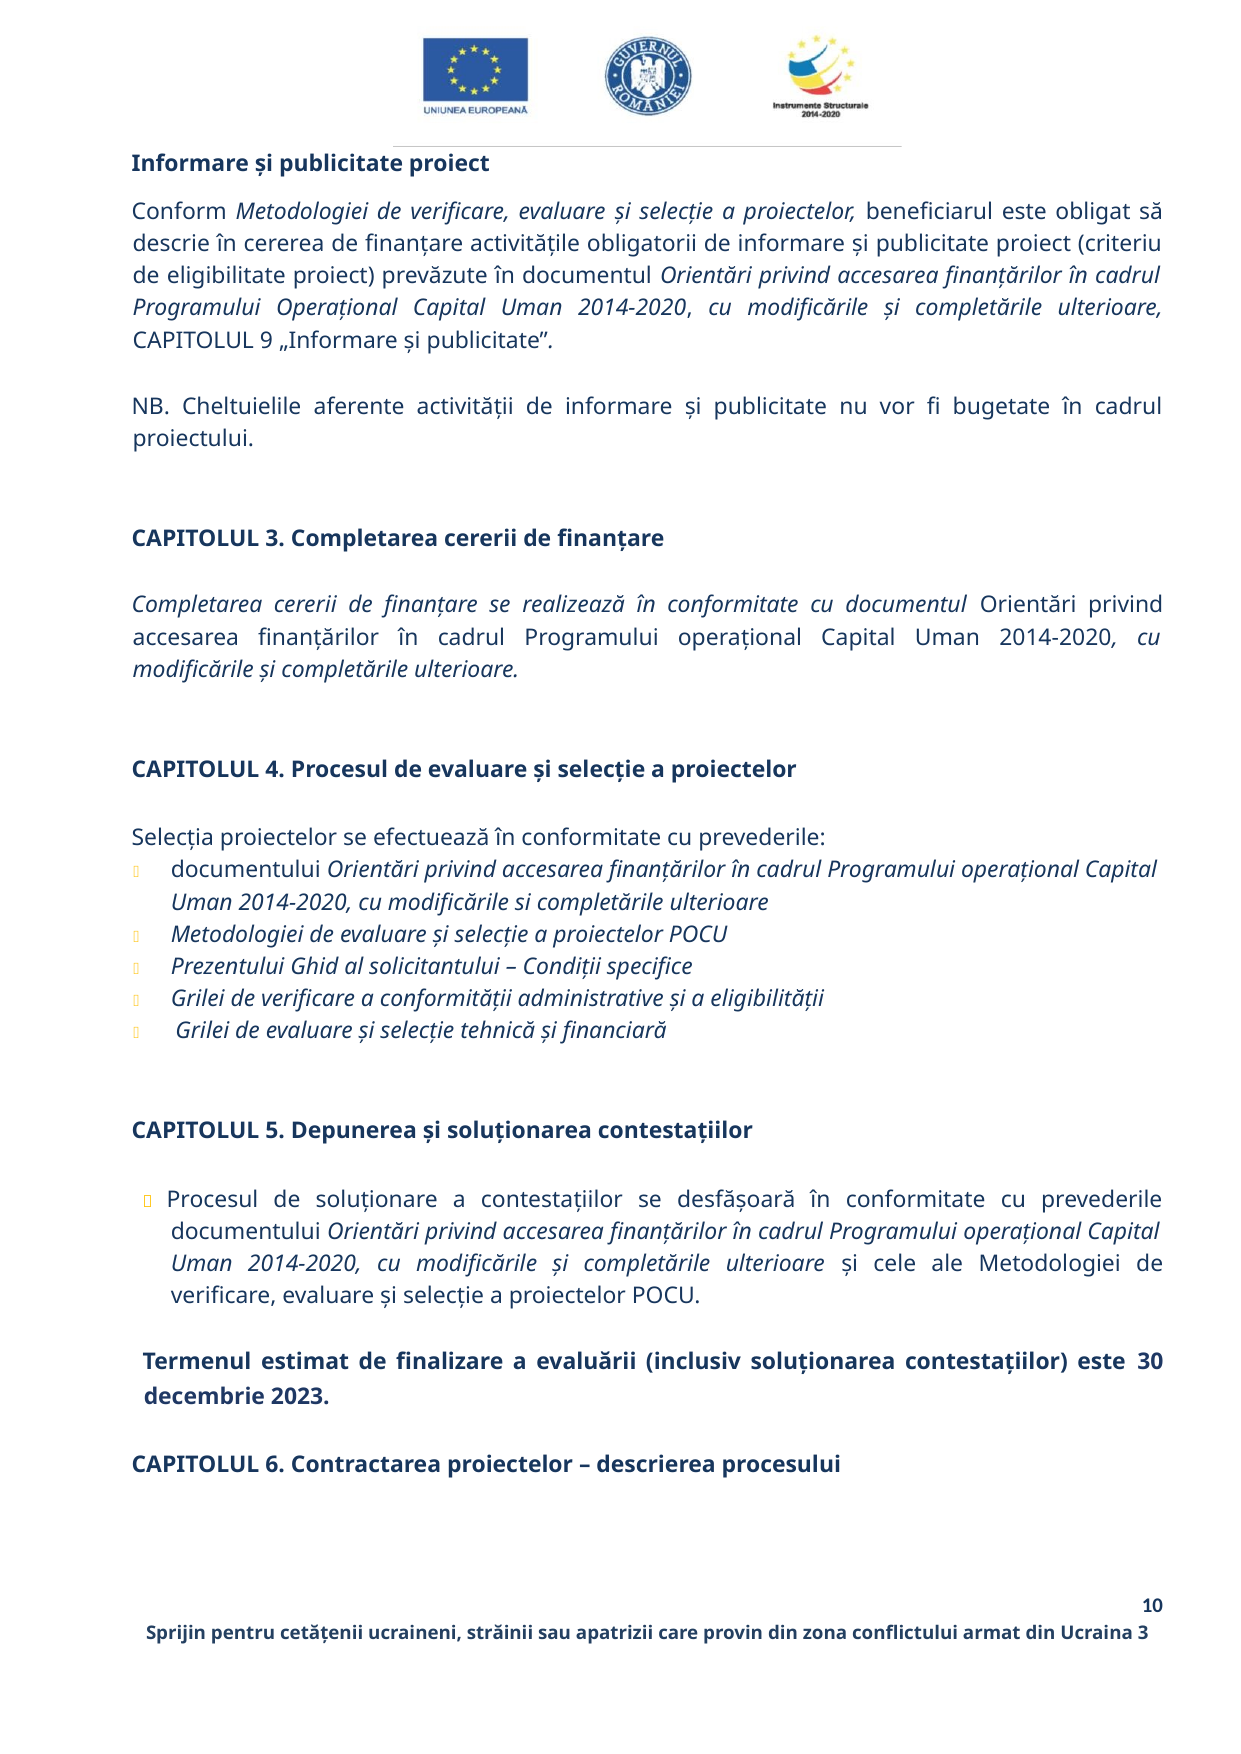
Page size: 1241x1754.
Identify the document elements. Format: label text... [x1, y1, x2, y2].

text  Procesul de soluționare a contestațiilor se desfășoară în conformitate cu prevederile documentului Orientări privind accesarea finanțărilor în cadrul Programului operațional Capital Uman 2014-2020, cu modificările și completările ulterioare și cele ale Metodologiei de verificare, evaluare și selecție a proiectelor POCU. [142, 1182, 1163, 1310]
picture [393, 14, 902, 147]
text Selecția proiectelor se efectuează în conformitate cu prevederile: [131, 821, 1163, 852]
text Conform Metodologiei de verificare, evaluare şi selecție a proiectelor, beneficiarul este obligat să descrie în cererea de finanțare activitățile obligatorii de informare și publicitate proiect (criteriu de eligibilitate proiect) prevăzute în documentul Orientări privind accesarea finanțărilor în cadrul Programului Operațional Capital Uman 2014-2020, cu modificările și completările ulterioare, CAPITOLUL 9 „Informare și publicitate”. [131, 195, 1163, 355]
text Termenul estimat de finalizare a evaluării (inclusiv soluționarea contestațiilor) este 30 decembrie 2023. [142, 1345, 1163, 1411]
text Completarea cererii de finanțare se realizează în conformitate cu documentul Orientări privind accesarea finanțărilor în cadrul Programului operațional Capital Uman 2014-2020, cu modificările și completările ulterioare. [131, 588, 1163, 684]
subtitle CAPITOLUL 6. Contractarea proiectelor – descrierea procesului [131, 1448, 1163, 1480]
list Metodologiei de evaluare și selecție a proiectelor POCU [133, 918, 1163, 949]
text Informare și publicitate proiect [131, 147, 1163, 178]
list Prezentului Ghid al solicitantului – Condiții specifice [133, 950, 1163, 981]
subtitle CAPITOLUL 3. Completarea cererii de finanțare [131, 522, 1163, 553]
list Grilei de evaluare și selecție tehnică și financiară [133, 1014, 1163, 1046]
list Grilei de verificare a conformității administrative și a eligibilității [133, 982, 1163, 1013]
subtitle CAPITOLUL 4. Procesul de evaluare și selecție a proiectelor [131, 752, 1163, 784]
text NB. Cheltuielile aferente activității de informare și publicitate nu vor fi bugetate în cadrul proiectului. [131, 390, 1163, 453]
subtitle CAPITOLUL 5. Depunerea și soluționarea contestațiilor [131, 1114, 1163, 1145]
list documentului Orientări privind accesarea finanțărilor în cadrul Programului operațional Capital Uman 2014-2020, cu modificările si completările ulterioare [133, 853, 1163, 917]
